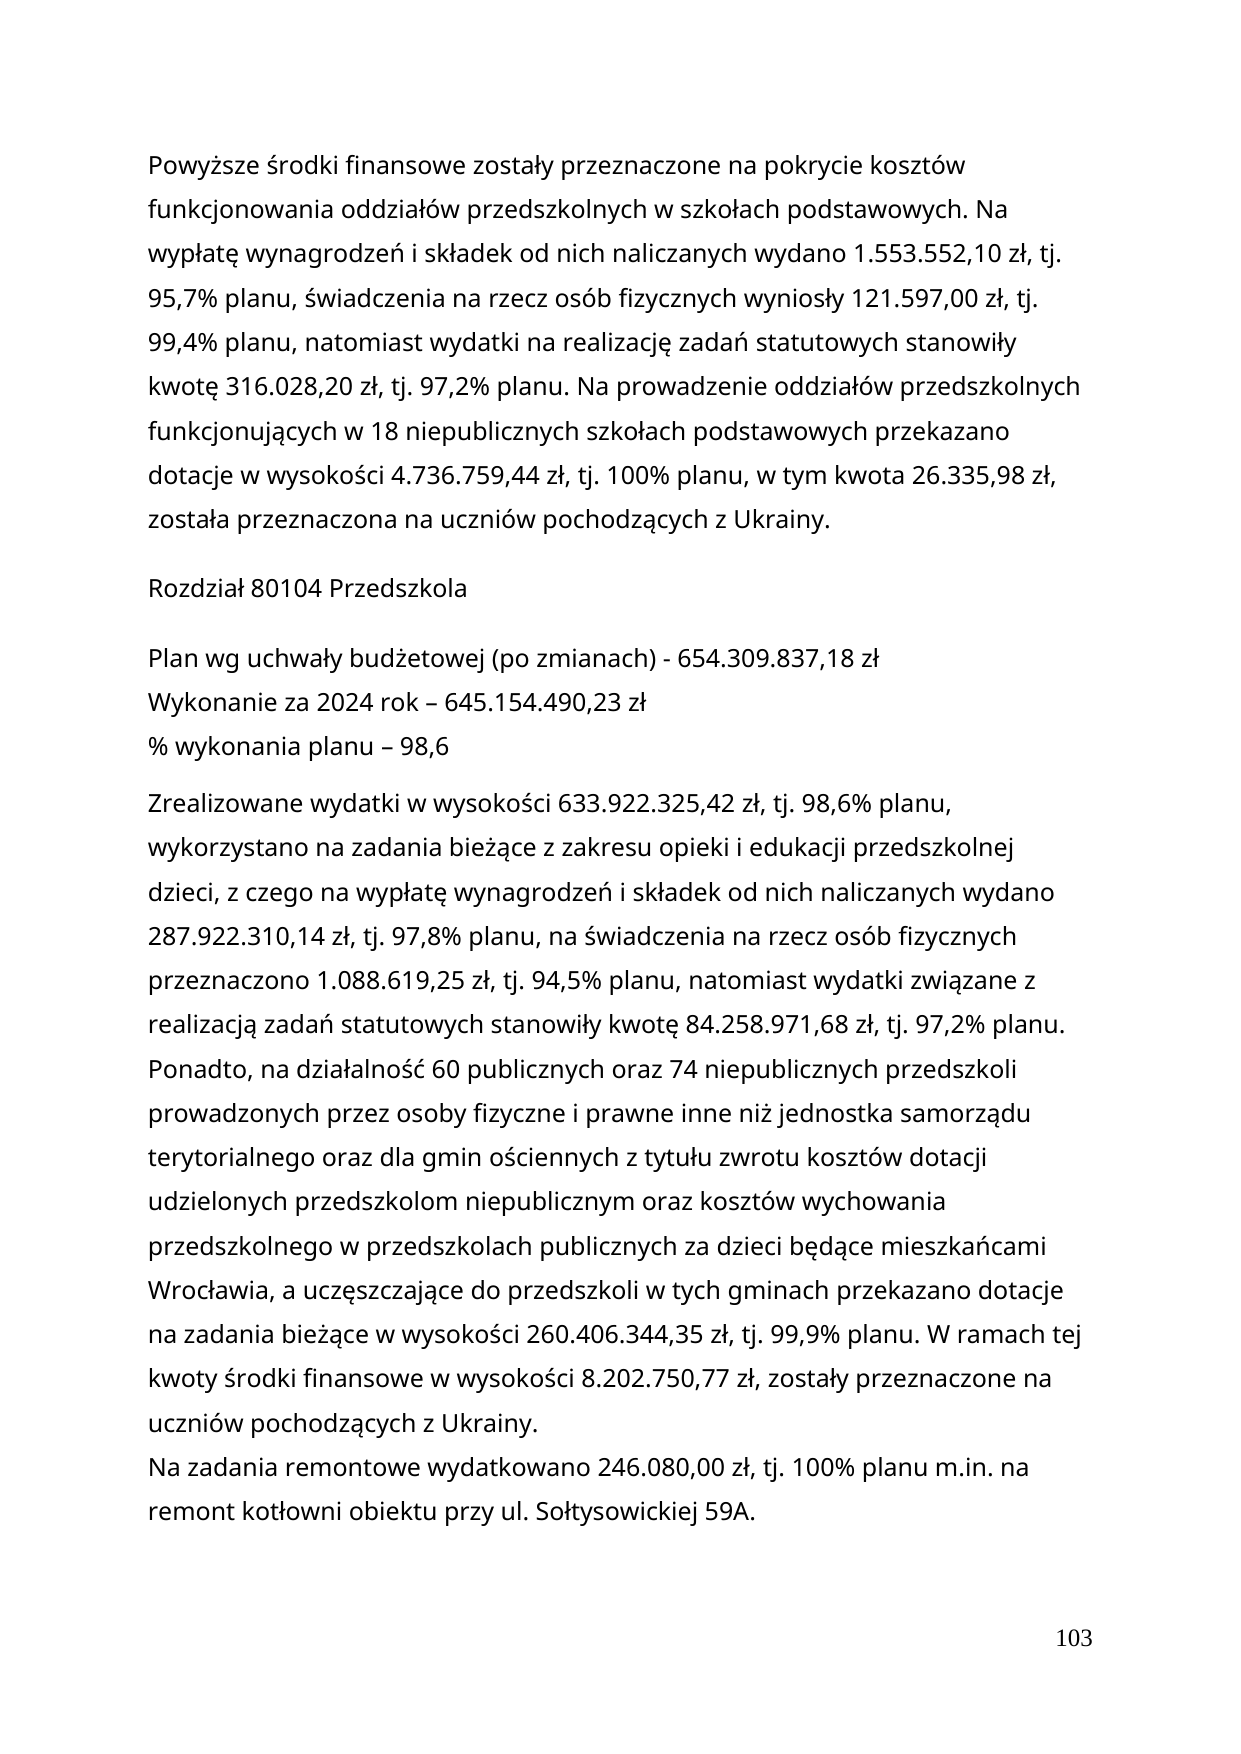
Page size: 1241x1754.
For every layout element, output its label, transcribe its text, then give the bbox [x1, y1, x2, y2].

text Plan wg uchwały budżetowej (po zmianach) - 654.309.837,18 zł [148, 640, 1093, 674]
text Na zadania remontowe wydatkowano 246.080,00 zł, tj. 100% planu m.in. na remont kotłowni obiektu przy ul. Sołtysowickiej 59A. [148, 1450, 1093, 1528]
text % wykonania planu – 98,6 [148, 729, 1093, 763]
text Ponadto, na działalność 60 publicznych oraz 74 niepublicznych przedszkoli prowadzonych przez osoby fizyczne i prawne inne niż jednostka samorządu terytorialnego oraz dla gmin ościennych z tytułu zwrotu kosztów dotacji udzielonych przedszkolom niepublicznym oraz kosztów wychowania przedszkolnego w przedszkolach publicznych za dzieci będące mieszkańcami Wrocławia, a uczęszczające do przedszkoli w tych gminach przekazano dotacje na zadania bieżące w wysokości 260.406.344,35 zł, tj. 99,9% planu. W ramach tej kwoty środki finansowe w wysokości 8.202.750,77 zł, zostały przeznaczone na uczniów pochodzących z Ukrainy. [148, 1051, 1093, 1439]
text Rozdział 80104 Przedszkola [148, 571, 1093, 605]
text Wykonanie za 2024 rok – 645.154.490,23 zł [148, 684, 1093, 719]
text Zrealizowane wydatki w wysokości 633.922.325,42 zł, tj. 98,6% planu, wykorzystano na zadania bieżące z zakresu opieki i edukacji przedszkolnej dzieci, z czego na wypłatę wynagrodzeń i składek od nich naliczanych wydano 287.922.310,14 zł, tj. 97,8% planu, na świadczenia na rzecz osób fizycznych przeznaczono 1.088.619,25 zł, tj. 94,5% planu, natomiast wydatki związane z realizacją zadań statutowych stanowiły kwotę 84.258.971,68 zł, tj. 97,2% planu. [148, 786, 1093, 1041]
text Powyższe środki finansowe zostały przeznaczone na pokrycie kosztów funkcjonowania oddziałów przedszkolnych w szkołach podstawowych. Na wypłatę wynagrodzeń i składek od nich naliczanych wydano 1.553.552,10 zł, tj. 95,7% planu, świadczenia na rzecz osób fizycznych wyniosły 121.597,00 zł, tj. 99,4% planu, natomiast wydatki na realizację zadań statutowych stanowiły kwotę 316.028,20 zł, tj. 97,2% planu. Na prowadzenie oddziałów przedszkolnych funkcjonujących w 18 niepublicznych szkołach podstawowych przekazano dotacje w wysokości 4.736.759,44 zł, tj. 100% planu, w tym kwota 26.335,98 zł, została przeznaczona na uczniów pochodzących z Ukrainy. [148, 148, 1093, 536]
